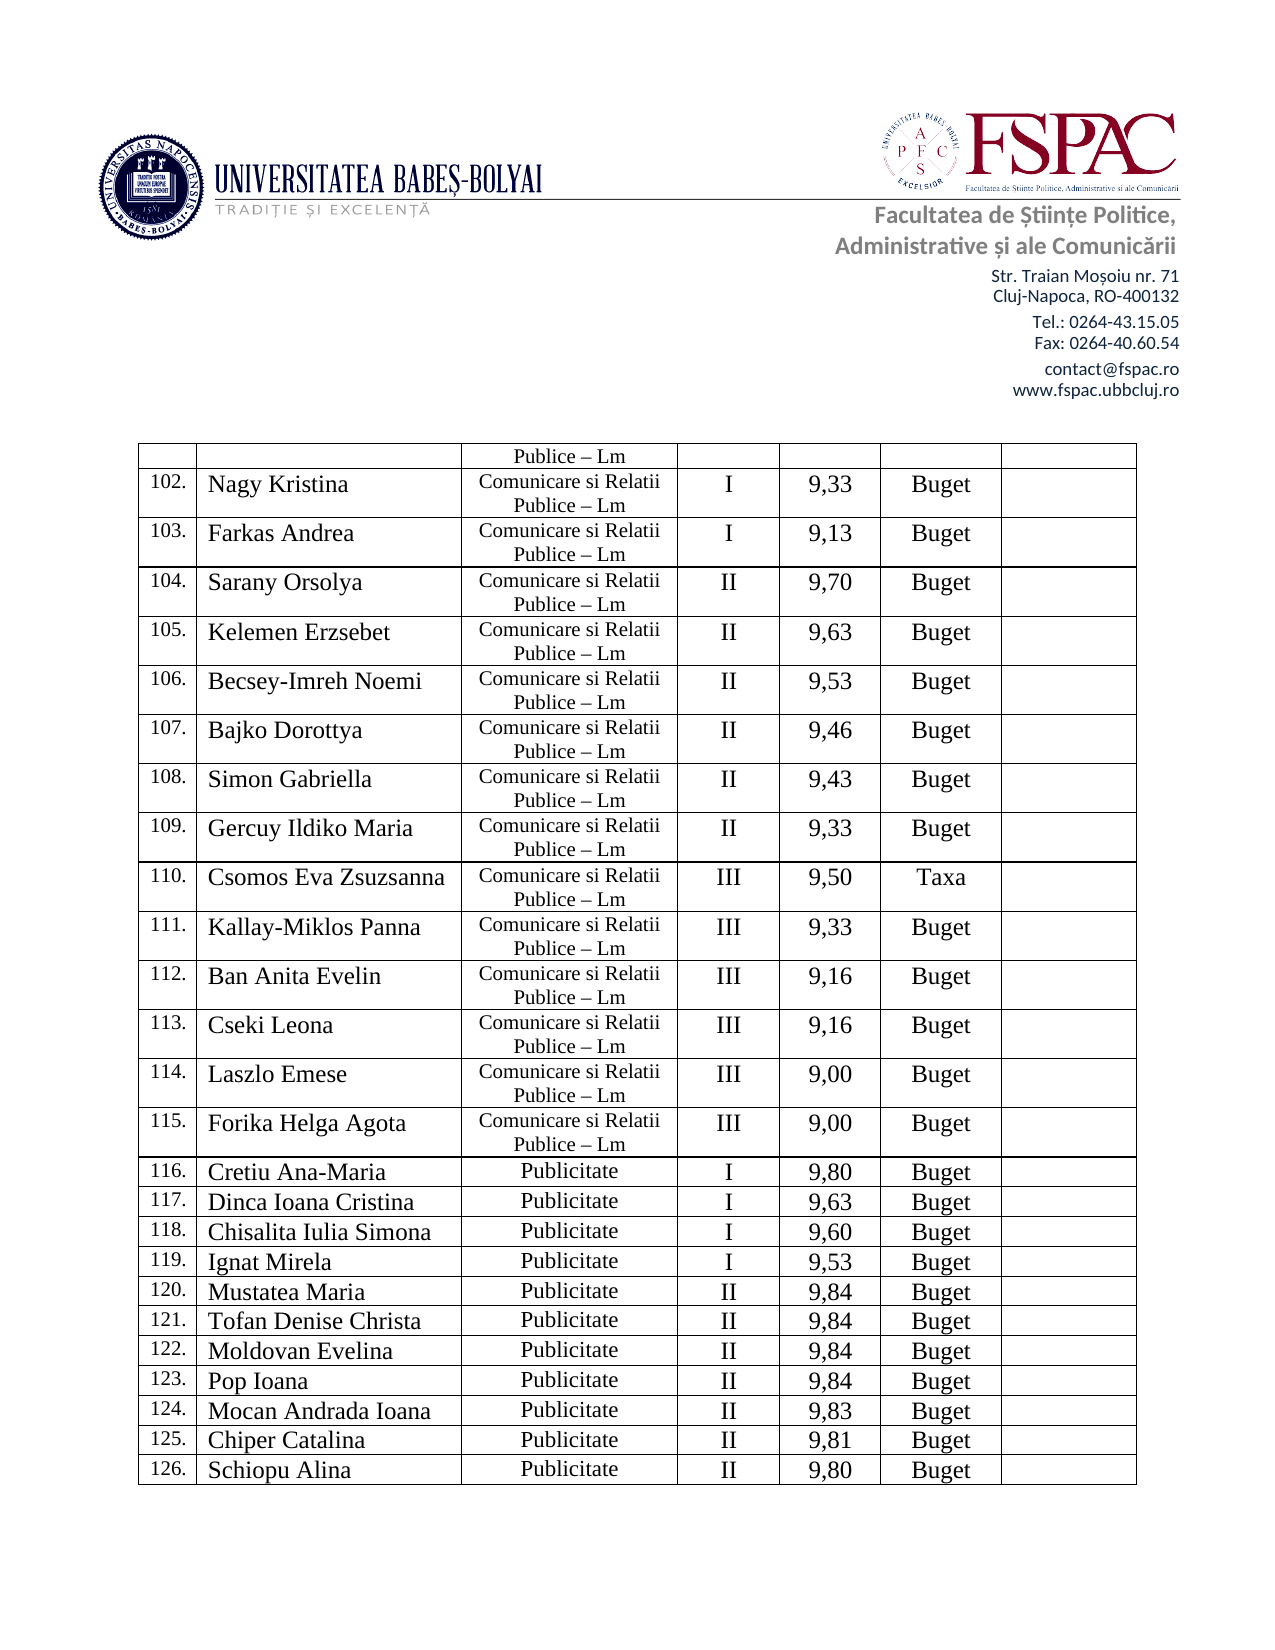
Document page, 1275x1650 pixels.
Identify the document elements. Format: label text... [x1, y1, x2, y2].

table_cell Buget [881, 617, 1001, 665]
table_cell [1002, 1187, 1136, 1216]
table_cell II [678, 1426, 779, 1454]
table_cell [1002, 617, 1136, 665]
table_cell [139, 863, 196, 911]
table_cell II [678, 1396, 779, 1424]
table_cell Sarany Orsolya [197, 568, 461, 616]
table_cell Chiper Catalina [197, 1426, 461, 1454]
table_cell Forika Helga Agota [197, 1108, 461, 1156]
table_cell Comunicare si Relatii Publice – Lm [462, 518, 677, 566]
table_cell [139, 1277, 196, 1305]
table_cell Comunicare si Relatii Publice – Lm [462, 961, 677, 1009]
table_cell 9,84 [780, 1306, 880, 1335]
table_cell Buget [881, 1108, 1001, 1156]
table_cell Comunicare si Relatii Publice – Lm [462, 617, 677, 665]
table_cell II [678, 1366, 779, 1395]
table_cell 9,00 [780, 1108, 880, 1156]
table_cell 9,33 [780, 813, 880, 861]
table_cell Comunicare si Relatii Publice – Lm [462, 1010, 677, 1058]
table_cell [139, 1306, 196, 1335]
table_cell Buget [881, 1247, 1001, 1276]
table_cell Buget [881, 1217, 1001, 1246]
table_cell Becsey-Imreh Noemi [197, 666, 461, 714]
table_cell [139, 1366, 196, 1395]
table_cell [1002, 1059, 1136, 1107]
table_cell Publicitate [462, 1366, 677, 1395]
table_cell Buget [881, 1277, 1001, 1305]
table_cell 9,33 [780, 912, 880, 960]
table_cell 9,80 [780, 1455, 880, 1484]
table_cell [1002, 813, 1136, 861]
table_cell Comunicare si Relatii Publice – Lm [462, 912, 677, 960]
table_cell 9,83 [780, 1396, 880, 1424]
table_cell Laszlo Emese [197, 1059, 461, 1107]
table_cell 9,81 [780, 1426, 880, 1454]
table_cell 9,60 [780, 1217, 880, 1246]
table_cell 9,84 [780, 1336, 880, 1365]
table_cell II [678, 764, 779, 812]
table_cell 9,46 [780, 715, 880, 763]
table_cell Publicitate [462, 1247, 677, 1276]
table_cell [1002, 1455, 1136, 1484]
table_cell Buget [881, 666, 1001, 714]
table_cell [139, 1158, 196, 1186]
table_cell Taxa [881, 863, 1001, 911]
table_cell 9,84 [780, 1277, 880, 1305]
table_cell Ban Anita Evelin [197, 961, 461, 1009]
table_cell Publicitate [462, 1396, 677, 1424]
table_cell [139, 961, 196, 1009]
table_cell 9,63 [780, 617, 880, 665]
table_cell Ignat Mirela [197, 1247, 461, 1276]
table_cell III [678, 912, 779, 960]
table_cell 9,40 [780, 444, 880, 468]
table_cell 9,43 [780, 764, 880, 812]
table_cell [1002, 1336, 1136, 1365]
table_cell Pop Ioana [197, 1366, 461, 1395]
table_cell [139, 715, 196, 763]
table_cell [139, 1336, 196, 1365]
table_cell II [678, 1455, 779, 1484]
table_cell Simon Gabriella [197, 764, 461, 812]
table_cell Buget [881, 1306, 1001, 1335]
table_cell III [678, 1059, 779, 1107]
table_cell [1002, 1366, 1136, 1395]
table_cell [1002, 1426, 1136, 1454]
table_cell Publicitate [462, 1306, 677, 1335]
table_cell Publicitate [462, 1158, 677, 1186]
table_cell [139, 617, 196, 665]
table_cell [139, 813, 196, 861]
table_cell Buget [881, 813, 1001, 861]
table_cell Mocan Andrada Ioana [197, 1396, 461, 1424]
table_cell I [678, 1247, 779, 1276]
table_cell 9,00 [780, 1059, 880, 1107]
table_cell Comunicare si Relatii Publice – Lm [462, 813, 677, 861]
table_cell [139, 666, 196, 714]
table_cell Buget [881, 961, 1001, 1009]
picture [0, 0, 1275, 393]
table_cell Buget [881, 715, 1001, 763]
table_cell Buget [881, 1010, 1001, 1058]
table_cell Farkas Andrea [197, 518, 461, 566]
table_cell Chisalita Iulia Simona [197, 1217, 461, 1246]
table_cell [139, 1187, 196, 1216]
table_cell Buget [881, 1059, 1001, 1107]
table_cell III [678, 1108, 779, 1156]
table_cell II [678, 1306, 779, 1335]
table_cell I [678, 1187, 779, 1216]
table_cell [1002, 1108, 1136, 1156]
table_cell 9,16 [780, 1010, 880, 1058]
table_cell [1002, 1306, 1136, 1335]
table_cell [1002, 1217, 1136, 1246]
table_cell [139, 1426, 196, 1454]
table_cell 9,63 [780, 1187, 880, 1216]
table_cell [1002, 1158, 1136, 1186]
table_cell II [678, 813, 779, 861]
table_cell [1002, 1010, 1136, 1058]
table_cell Cretiu Ana-Maria [197, 1158, 461, 1186]
table_cell I [678, 518, 779, 566]
table_cell Publicitate [462, 1187, 677, 1216]
table_cell Buget [881, 518, 1001, 566]
table_cell [1002, 1277, 1136, 1305]
table_cell Mustatea Maria [197, 1277, 461, 1305]
table_cell [1002, 863, 1136, 911]
table_cell III [678, 863, 779, 911]
table_cell Moldovan Evelina [197, 1336, 461, 1365]
table_cell [139, 469, 196, 517]
table_cell II [678, 1277, 779, 1305]
table_cell [1002, 444, 1136, 468]
table_cell Schiopu Alina [197, 1455, 461, 1484]
table_cell Buget [881, 469, 1001, 517]
table_cell Buget [881, 1396, 1001, 1424]
table_cell 9,13 [780, 518, 880, 566]
table_cell 9,33 [780, 469, 880, 517]
table_cell [139, 1217, 196, 1246]
table_cell [139, 1010, 196, 1058]
table_cell Buget [881, 1187, 1001, 1216]
table_cell Publicitate [462, 1336, 677, 1365]
table_cell Comunicare si Relatii Publice – Lm [462, 444, 677, 468]
table_cell Buget [881, 1336, 1001, 1365]
table_cell [139, 1396, 196, 1424]
table_cell Comunicare si Relatii Publice – Lm [462, 469, 677, 517]
table_cell [1002, 1396, 1136, 1424]
table_cell Sallo Kristina [197, 444, 461, 468]
table_cell [139, 568, 196, 616]
table_cell II [678, 617, 779, 665]
table_cell [1002, 912, 1136, 960]
table_cell 9,16 [780, 961, 880, 1009]
table_cell III [678, 1010, 779, 1058]
table_cell 9,53 [780, 1247, 880, 1276]
table_cell Kelemen Erzsebet [197, 617, 461, 665]
table_cell Buget [881, 444, 1001, 468]
table_cell [1002, 469, 1136, 517]
table_cell Csomos Eva Zsuzsanna [197, 863, 461, 911]
table_cell [139, 764, 196, 812]
table_cell Comunicare si Relatii Publice – Lm [462, 863, 677, 911]
table_cell [139, 1455, 196, 1484]
table_cell Nagy Kristina [197, 469, 461, 517]
table_cell Comunicare si Relatii Publice – Lm [462, 764, 677, 812]
table_cell Buget [881, 1366, 1001, 1395]
table_cell Tofan Denise Christa [197, 1306, 461, 1335]
table_cell [1002, 764, 1136, 812]
table_cell Comunicare si Relatii Publice – Lm [462, 1059, 677, 1107]
table_cell Gercuy Ildiko Maria [197, 813, 461, 861]
table_cell II [678, 1336, 779, 1365]
table_cell Buget [881, 1455, 1001, 1484]
table_cell Buget [881, 912, 1001, 960]
table_cell Comunicare si Relatii Publice – Lm [462, 715, 677, 763]
table_cell [1002, 961, 1136, 1009]
table_cell [139, 1247, 196, 1276]
table_cell [1002, 666, 1136, 714]
table_cell Buget [881, 1158, 1001, 1186]
table_cell II [678, 568, 779, 616]
table_cell 9,70 [780, 568, 880, 616]
table_cell I [678, 1158, 779, 1186]
table_cell I [678, 444, 779, 468]
table_cell Comunicare si Relatii Publice – Lm [462, 666, 677, 714]
table_cell [139, 444, 196, 468]
table_cell II [678, 666, 779, 714]
table_cell Publicitate [462, 1426, 677, 1454]
table_cell Publicitate [462, 1217, 677, 1246]
table_cell [139, 518, 196, 566]
table_cell [139, 912, 196, 960]
table_cell Bajko Dorottya [197, 715, 461, 763]
table_cell [1002, 568, 1136, 616]
table_cell Publicitate [462, 1455, 677, 1484]
table_cell Buget [881, 568, 1001, 616]
table_cell 9,80 [780, 1158, 880, 1186]
table_cell Buget [881, 764, 1001, 812]
table_cell III [678, 961, 779, 1009]
table_cell Cseki Leona [197, 1010, 461, 1058]
table_cell [1002, 518, 1136, 566]
table_cell Comunicare si Relatii Publice – Lm [462, 1108, 677, 1156]
table_cell Publicitate [462, 1277, 677, 1305]
table_cell Kallay-Miklos Panna [197, 912, 461, 960]
table_cell Dinca Ioana Cristina [197, 1187, 461, 1216]
table_cell 9,50 [780, 863, 880, 911]
table_cell 9,84 [780, 1366, 880, 1395]
table_cell Buget [881, 1426, 1001, 1454]
table_cell I [678, 1217, 779, 1246]
table_cell [1002, 715, 1136, 763]
table_cell [139, 1059, 196, 1107]
table_cell [1002, 1247, 1136, 1276]
table_cell [139, 1108, 196, 1156]
table_cell 9,53 [780, 666, 880, 714]
table_cell Comunicare si Relatii Publice – Lm [462, 568, 677, 616]
table_cell I [678, 469, 779, 517]
table_cell II [678, 715, 779, 763]
